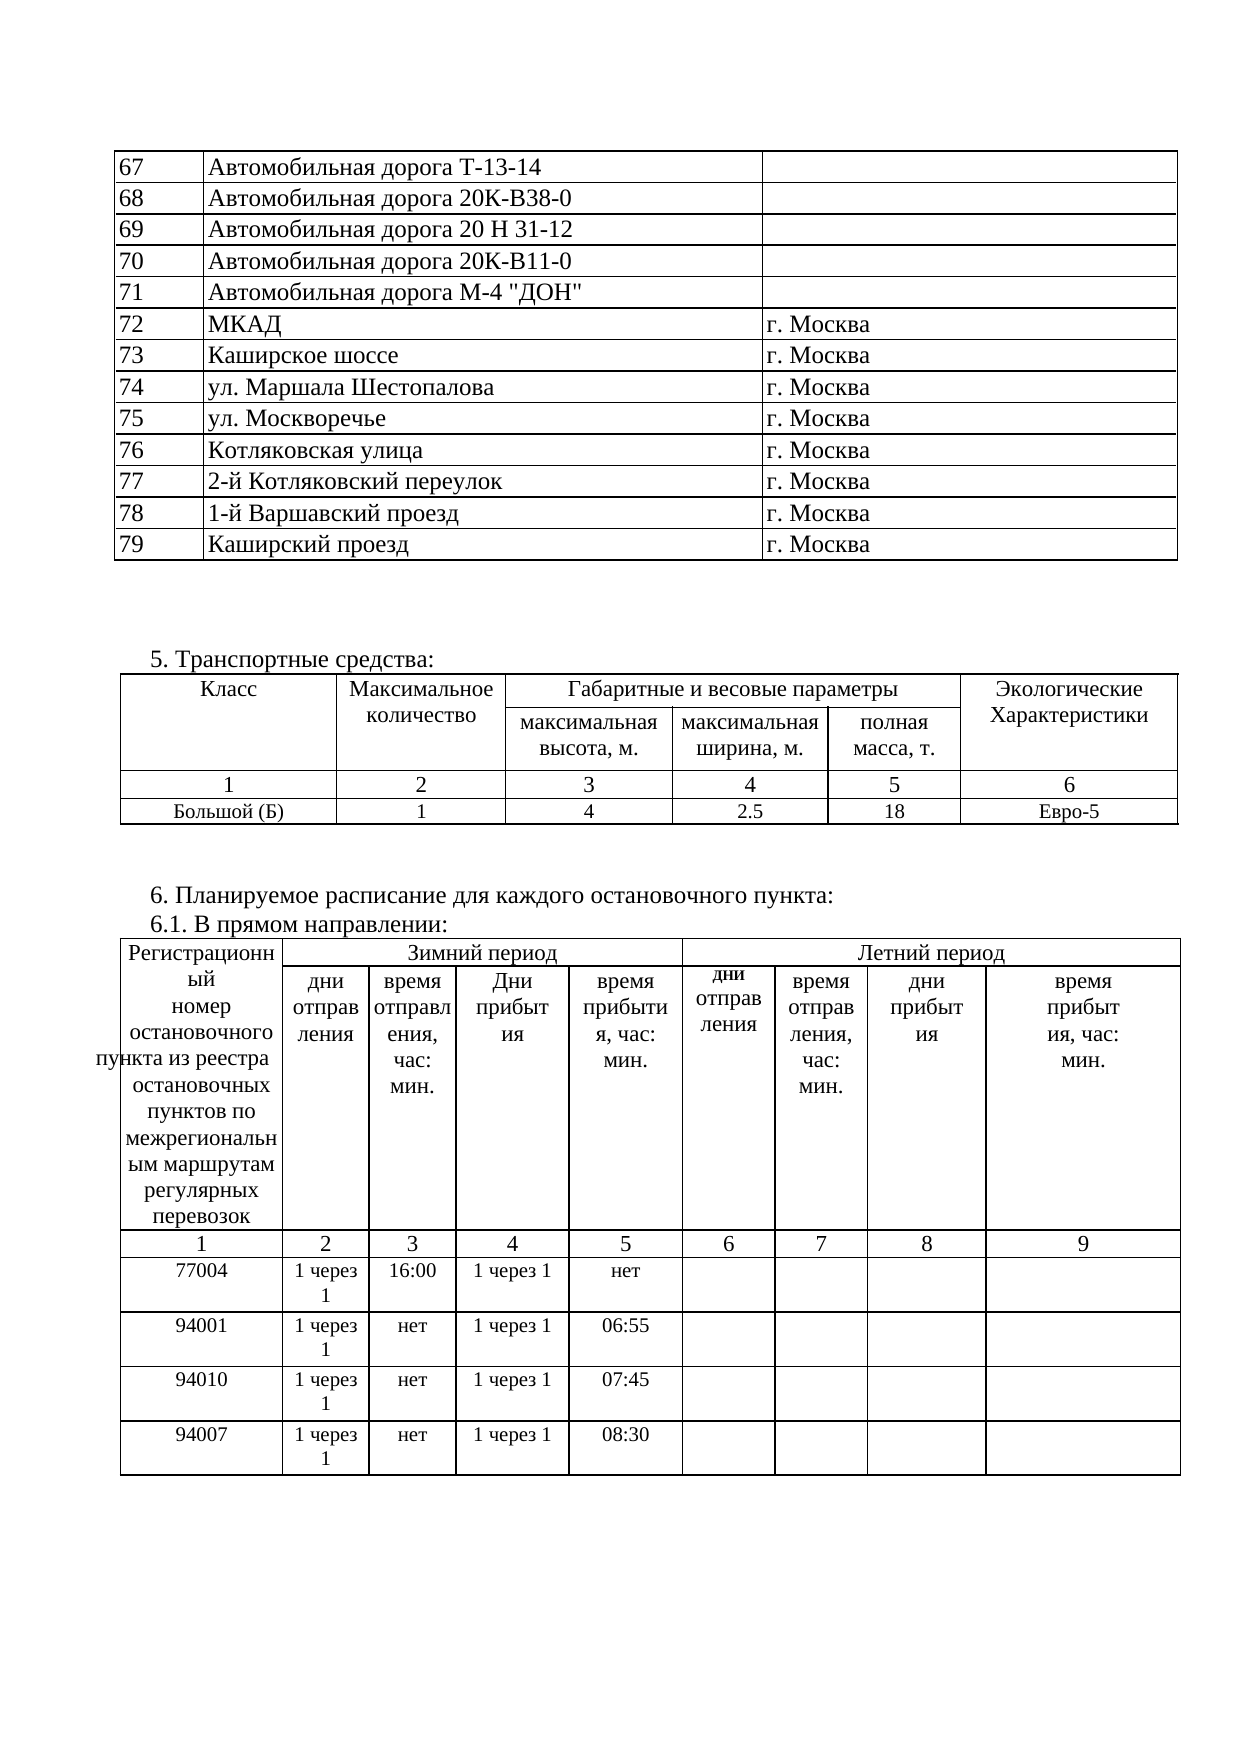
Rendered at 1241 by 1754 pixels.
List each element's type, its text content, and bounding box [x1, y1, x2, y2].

table_cell 77004 [121, 1258, 282, 1311]
table_cell время прибыт ия, час: мин. [987, 967, 1180, 1229]
table_cell Автомобильная дорога 20К-В11-0 [204, 246, 762, 276]
table_cell 4 [673, 771, 827, 798]
table_cell г. Москва [763, 496, 1177, 527]
table_cell [683, 1422, 774, 1474]
table_cell 1 через 1 [457, 1422, 568, 1474]
table_cell [683, 1367, 774, 1420]
table_cell Каширское шоссе [204, 340, 762, 370]
table_cell 68 [115, 183, 203, 213]
table_cell ул. Москворечье [204, 403, 762, 433]
table_cell г. Москва [763, 433, 1177, 464]
table_cell [683, 1258, 774, 1311]
table_cell максимальная высота, м. [506, 708, 672, 770]
table_cell Большой (Б) [121, 799, 336, 823]
table_cell Автомобильная дорога 20К-В38-0 [204, 183, 762, 213]
table_cell 78 [115, 497, 203, 527]
table_cell [987, 1258, 1180, 1311]
table_cell МКАД [204, 309, 762, 339]
table_cell 1 через 1 [457, 1313, 568, 1366]
table_cell [776, 1422, 867, 1474]
table_cell 71 [115, 277, 203, 307]
table_cell [763, 152, 1177, 181]
table_cell 1-й Варшавский проезд [204, 498, 762, 527]
table_cell 07:45 [570, 1367, 682, 1420]
table_header Летний период [683, 939, 1180, 965]
table_cell 75 [115, 403, 203, 433]
table_cell г. Москва [763, 339, 1177, 370]
table_cell 6 [683, 1231, 774, 1257]
table_cell г. Москва [763, 370, 1177, 402]
table_cell 1 [121, 1231, 282, 1257]
table_cell 94001 [121, 1313, 282, 1366]
text 6. Планируемое расписание для каждого остановочного пункта: [150, 880, 1090, 909]
table_cell 74 [115, 371, 203, 402]
table_cell Автомобильная дорога 20 Н 31-12 [204, 215, 762, 244]
table_cell 6 [961, 771, 1177, 798]
table_cell 2 [337, 771, 505, 798]
table_cell г. Москва [763, 307, 1177, 339]
table_cell 1 через 1 [283, 1367, 368, 1420]
table_cell 4 [506, 799, 672, 823]
table_cell нет [370, 1422, 455, 1474]
table_cell 1 через 1 [457, 1258, 568, 1311]
table_cell 5 [829, 771, 960, 798]
table_cell 94007 [121, 1422, 282, 1474]
table_cell [763, 181, 1177, 213]
table_cell [776, 1258, 867, 1311]
table_cell нет [570, 1258, 682, 1311]
table_cell г. Москва [763, 528, 1177, 559]
table_cell 06:55 [570, 1313, 682, 1366]
table_cell 4 [457, 1231, 568, 1257]
table_header Максимальное количество [337, 675, 505, 770]
table_cell Автомобильная дорога Т-13-14 [204, 152, 762, 181]
table_cell [868, 1422, 985, 1474]
table_cell 79 [115, 529, 203, 559]
table_cell 94010 [121, 1367, 282, 1420]
table_cell [776, 1313, 867, 1366]
table_cell 73 [115, 340, 203, 370]
table_cell нет [370, 1313, 455, 1366]
table_cell ДНИ отправ ления [683, 967, 774, 1229]
table_cell Евро-5 [961, 799, 1177, 823]
table_cell 69 [115, 214, 203, 244]
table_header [121, 939, 282, 1229]
table_cell 5 [570, 1231, 682, 1257]
table_cell время отправл ения, час: мин. [370, 967, 455, 1229]
table_cell 1 через 1 [457, 1367, 568, 1420]
table_cell [776, 1367, 867, 1420]
table_cell 7 [776, 1231, 867, 1257]
table_cell 76 [115, 434, 203, 464]
table_cell [987, 1367, 1180, 1420]
table_cell 70 [115, 245, 203, 276]
table_cell г. Москва [763, 402, 1177, 433]
table_cell 1 через 1 [283, 1422, 368, 1474]
table_cell 2 [283, 1231, 368, 1257]
table_cell 8 [868, 1231, 985, 1257]
table_cell Котляковская улица [204, 435, 762, 464]
text 6.1. В прямом направлении: [150, 909, 1090, 937]
table_cell г. Москва [763, 465, 1177, 496]
table_cell время отправ ления, час: мин. [776, 967, 867, 1229]
table_cell 67 [115, 152, 203, 181]
table_cell 08:30 [570, 1422, 682, 1474]
table_cell Автомобильная дорога М-4 "ДОН" [204, 277, 762, 307]
table_cell 9 [987, 1231, 1180, 1257]
table_cell Дни прибыт ия [457, 967, 568, 1229]
table_cell дни прибыт ия [868, 967, 985, 1229]
table_cell 2.5 [673, 799, 827, 823]
table_cell 77 [115, 466, 203, 496]
text 5. Транспортные средства: [150, 644, 1090, 673]
table_cell [763, 276, 1177, 307]
table_cell 1 [337, 799, 505, 823]
table_header Экологические Характеристики [961, 675, 1177, 770]
table_cell 72 [115, 308, 203, 339]
table_header Класс [121, 675, 336, 770]
table_header Габаритные и весовые параметры [506, 675, 960, 706]
table_cell [868, 1258, 985, 1311]
table_cell [987, 1313, 1180, 1366]
table_cell 3 [506, 771, 672, 798]
table_cell [763, 213, 1177, 244]
table_cell [868, 1313, 985, 1366]
table_cell 2-й Котляковский переулок [204, 466, 762, 496]
table_cell 1 через 1 [283, 1313, 368, 1366]
table_cell полная масса, т. [829, 708, 960, 770]
table_cell максимальная ширина, м. [673, 708, 827, 770]
table_cell 1 [121, 771, 336, 798]
table_cell [868, 1367, 985, 1420]
table_cell Каширский проезд [204, 529, 762, 559]
table_header Зимний период [283, 939, 682, 965]
table_cell дни отправ ления [283, 967, 368, 1229]
table_cell время прибыти я, час: мин. [570, 967, 682, 1229]
table_cell 16:00 [370, 1258, 455, 1311]
table_cell [987, 1422, 1180, 1474]
table_cell [763, 244, 1177, 276]
table_cell 1 через 1 [283, 1258, 368, 1311]
table_cell 18 [829, 799, 960, 823]
table_cell 3 [370, 1231, 455, 1257]
table_cell нет [370, 1367, 455, 1420]
table_cell ул. Маршала Шестопалова [204, 372, 762, 402]
table_cell [683, 1313, 774, 1366]
